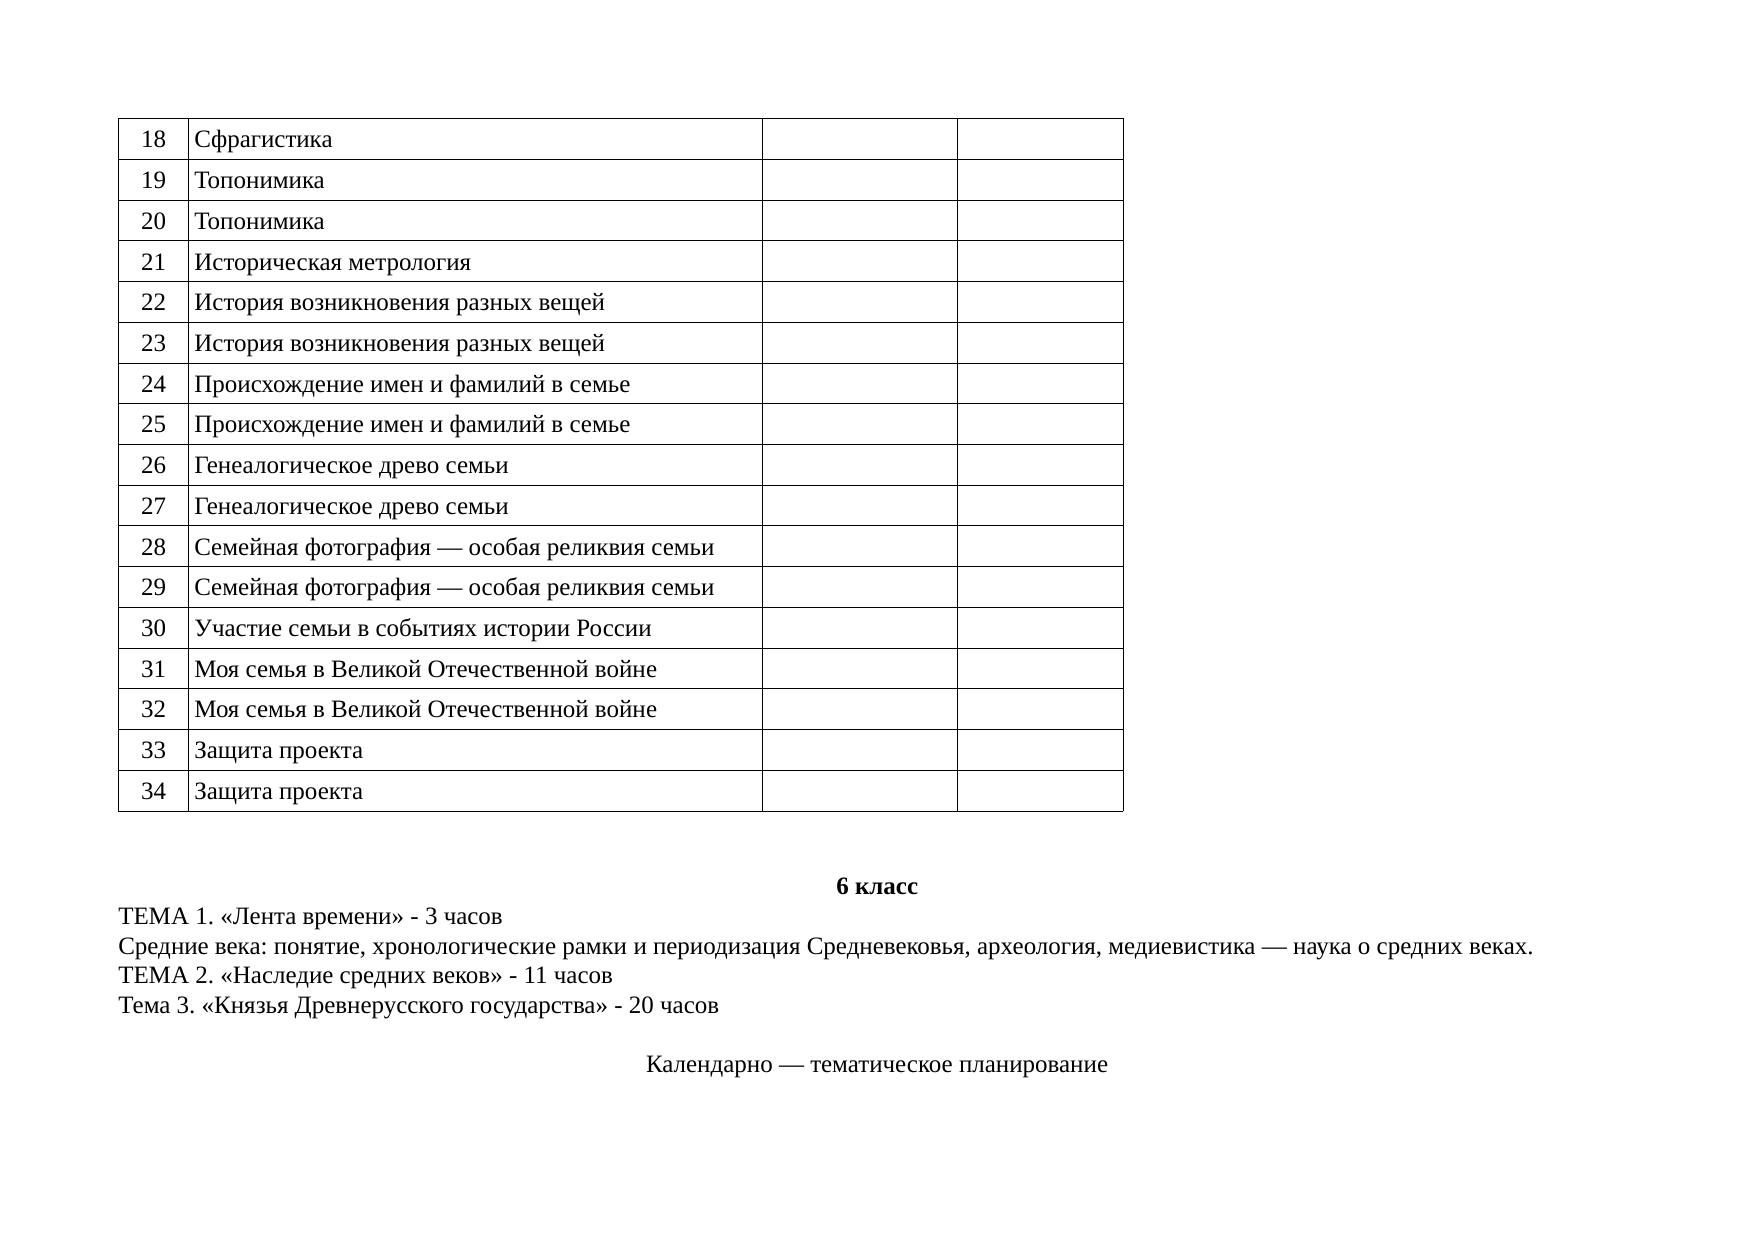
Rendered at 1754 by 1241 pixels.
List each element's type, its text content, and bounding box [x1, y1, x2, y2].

table_cell Историческая метрология [189, 241, 762, 281]
table_cell [763, 404, 957, 444]
table_cell [958, 160, 1123, 199]
table_cell Защита проекта [189, 771, 762, 811]
table_cell История возникновения разных вещей [189, 323, 762, 362]
text Средние века: понятие, хронологические рамки и периодизация Средневековья, археология, медиевистика — наука о средних веках. [118, 930, 1636, 959]
text Тема 3. «Князья Древнерусского государства» - 20 часов [118, 989, 1636, 1019]
table_cell [958, 486, 1123, 525]
text Календарно — тематическое планирование [118, 1048, 1636, 1078]
table_cell [763, 201, 957, 240]
table_cell 24 [119, 364, 188, 403]
table_cell [763, 689, 957, 729]
table_cell 23 [119, 323, 188, 362]
table_cell Семейная фотография — особая реликвия семьи [189, 567, 762, 607]
table_cell 26 [119, 445, 188, 485]
table_cell История возникновения разных вещей [189, 282, 762, 322]
table_cell [763, 282, 957, 322]
text ТЕМА 2. «Наследие средних веков» - 11 часов [118, 959, 1636, 989]
table_cell 29 [119, 567, 188, 607]
table_cell Происхождение имен и фамилий в семье [189, 364, 762, 403]
table_cell 18 [119, 119, 188, 159]
table_cell [958, 567, 1123, 607]
table_cell Участие семьи в событиях истории России [189, 608, 762, 648]
table_cell [763, 526, 957, 566]
table_cell 27 [119, 486, 188, 525]
table_cell [958, 771, 1123, 811]
table_cell Сфрагистика [189, 119, 762, 159]
table_cell Моя семья в Великой Отечественной войне [189, 689, 762, 729]
table_cell [958, 608, 1123, 648]
table_cell [958, 323, 1123, 362]
table_cell [958, 119, 1123, 159]
table_cell Семейная фотография — особая реликвия семьи [189, 526, 762, 566]
table_cell Генеалогическое древо семьи [189, 445, 762, 485]
table_cell [763, 241, 957, 281]
table_cell 31 [119, 649, 188, 688]
table_cell [763, 649, 957, 688]
table_cell 22 [119, 282, 188, 322]
table_cell [763, 323, 957, 362]
table_cell Топонимика [189, 160, 762, 199]
table_cell [763, 160, 957, 199]
table_cell Моя семья в Великой Отечественной войне [189, 649, 762, 688]
table_cell 32 [119, 689, 188, 729]
table_cell [763, 771, 957, 811]
table_cell Топонимика [189, 201, 762, 240]
table_cell [763, 608, 957, 648]
table_cell [958, 445, 1123, 485]
table_cell [958, 649, 1123, 688]
table_cell [763, 445, 957, 485]
table_cell [763, 119, 957, 159]
table_cell 25 [119, 404, 188, 444]
table_cell [763, 364, 957, 403]
table_cell 20 [119, 201, 188, 240]
table_cell Происхождение имен и фамилий в семье [189, 404, 762, 444]
table_cell [958, 241, 1123, 281]
table_cell [958, 689, 1123, 729]
table_cell 19 [119, 160, 188, 199]
table_cell Защита проекта [189, 730, 762, 770]
table_cell [958, 404, 1123, 444]
table_cell 34 [119, 771, 188, 811]
table_cell [763, 567, 957, 607]
table_cell [958, 201, 1123, 240]
table_cell 21 [119, 241, 188, 281]
table_cell [958, 282, 1123, 322]
table_cell [958, 364, 1123, 403]
text 6 класс [118, 870, 1636, 900]
table_cell 30 [119, 608, 188, 648]
table_cell [958, 526, 1123, 566]
table_cell Генеалогическое древо семьи [189, 486, 762, 525]
table_cell 33 [119, 730, 188, 770]
text ТЕМА 1. «Лента времени» - 3 часов [118, 900, 1636, 930]
table_cell [763, 486, 957, 525]
table_cell [763, 730, 957, 770]
table_cell 28 [119, 526, 188, 566]
table_cell [958, 730, 1123, 770]
